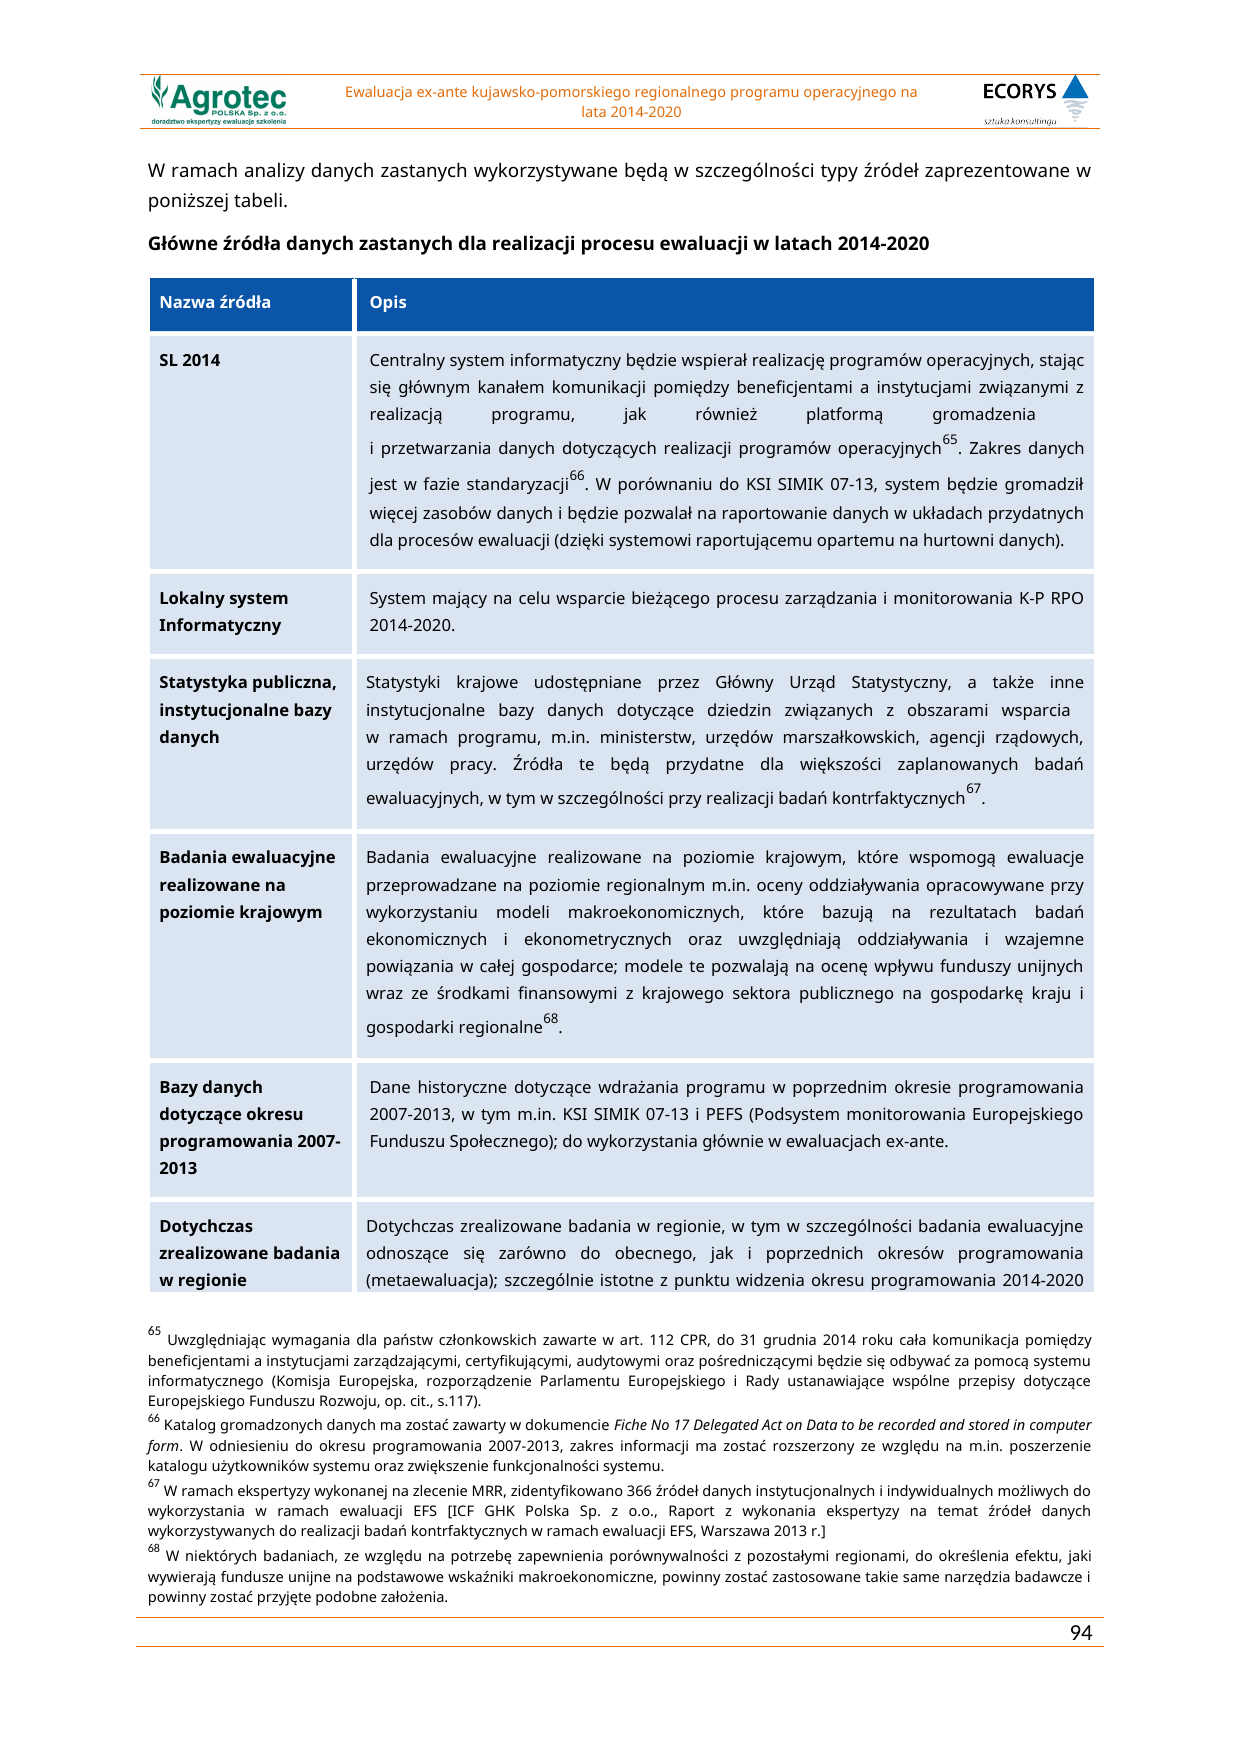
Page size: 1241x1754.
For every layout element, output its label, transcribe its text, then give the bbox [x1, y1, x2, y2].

table_cell System mający na celu wsparcie bieżącego procesu zarządzania i monitorowania K-P RPO 2014-2020. [357, 574, 1094, 654]
table_cell Badania ewaluacyjne realizowane na poziomie krajowym, które wspomogą ewaluacje przeprowadzane na poziomie regionalnym m.in. oceny oddziaływania opracowywane przy wykorzystaniu modeli makroekonomicznych, które bazują na rezultatach badań ekonomicznych i ekonometrycznych oraz uwzględniają oddziaływania i wzajemne powiązania w całej gospodarce; modele te pozwalają na ocenę wpływu funduszy unijnych wraz ze środkami finansowymi z krajowego sektora publicznego na gospodarkę kraju i gospodarki regionalne. [357, 834, 1094, 1058]
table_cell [357, 1202, 1094, 1292]
table_cell Centralny system informatyczny będzie wspierał realizację programów operacyjnych, stając się głównym kanałem komunikacji pomiędzy beneficjentami a instytucjami związanymi z realizacją programu, jak również platformą gromadzenia i przetwarzania danych dotyczących realizacji programów operacyjnych. Zakres danych jest w fazie standaryzacji. W porównaniu do KSI SIMIK 07-13, system będzie gromadził więcej zasobów danych i będzie pozwalał na raportowanie danych w układach przydatnych dla procesów ewaluacji (dzięki systemowi raportującemu opartemu na hurtowni danych). [357, 336, 1094, 569]
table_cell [150, 1202, 352, 1292]
text Główne źródła danych zastanych dla realizacji procesu ewaluacji w latach 2014-2020 [148, 231, 1092, 256]
table_cell Lokalny system Informatyczny [150, 574, 352, 654]
table_header Nazwa źródła [150, 278, 354, 331]
table_cell Dane historyczne dotyczące wdrażania programu w poprzednim okresie programowania 2007-2013, w tym m.in. KSI SIMIK 07-13 i PEFS (Podsystem monitorowania Europejskiego Funduszu Społecznego); do wykorzystania głównie w ewaluacjach ex-ante. [357, 1063, 1094, 1197]
text W ramach analizy danych zastanych wykorzystywane będą w szczególności typy źródeł zaprezentowane w poniższej tabeli. [148, 157, 1092, 213]
table_cell SL 2014 [150, 336, 352, 569]
picture [984, 75, 1089, 128]
table_header Opis [357, 278, 1094, 331]
table_cell Statystyki krajowe udostępniane przez Główny Urząd Statystyczny, a także inne instytucjonalne bazy danych dotyczące dziedzin związanych z obszarami wsparcia w ramach programu, m.in. ministerstw, urzędów marszałkowskich, agencji rządowych, urzędów pracy. Źródła te będą przydatne dla większości zaplanowanych badań ewaluacyjnych, w tym w szczególności przy realizacji badań kontrfaktycznych. [357, 659, 1094, 829]
picture [151, 75, 286, 125]
table_cell Statystyka publiczna, instytucjonalne bazy danych [150, 659, 352, 829]
table_cell Bazy danych dotyczące okresu programowania 2007-2013 [150, 1063, 352, 1197]
table_cell Badania ewaluacyjne realizowane na poziomie krajowym [150, 834, 352, 1058]
